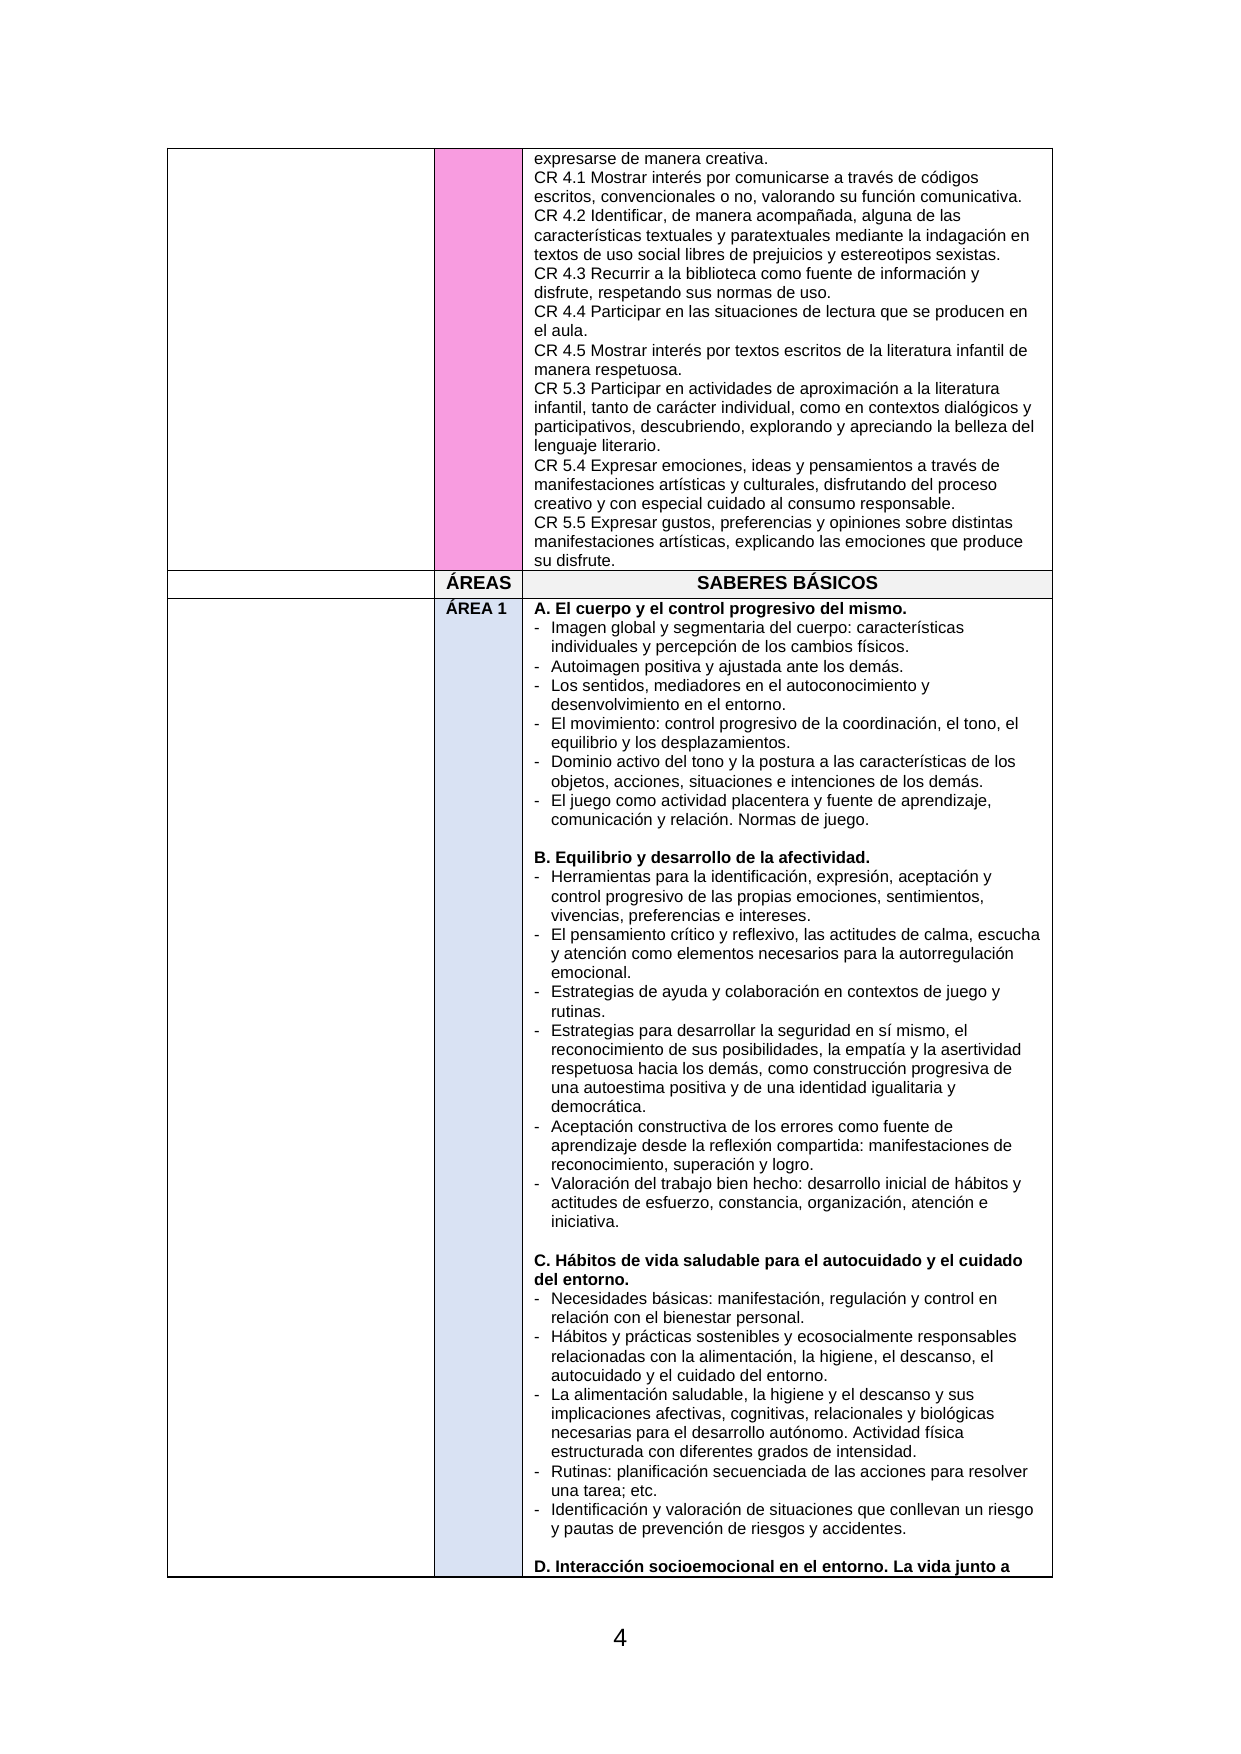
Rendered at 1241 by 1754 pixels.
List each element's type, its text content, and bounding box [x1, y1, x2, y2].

table_cell ÁREAS [435, 571, 522, 598]
table_cell SABERES BÁSICOS [523, 571, 1052, 598]
table_cell ÁREA 1 [435, 599, 522, 1576]
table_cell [523, 599, 1052, 1576]
table_cell ÁREA 3 [435, 149, 522, 570]
table_cell [168, 571, 434, 598]
table_cell [168, 599, 434, 1576]
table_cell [523, 149, 1052, 570]
